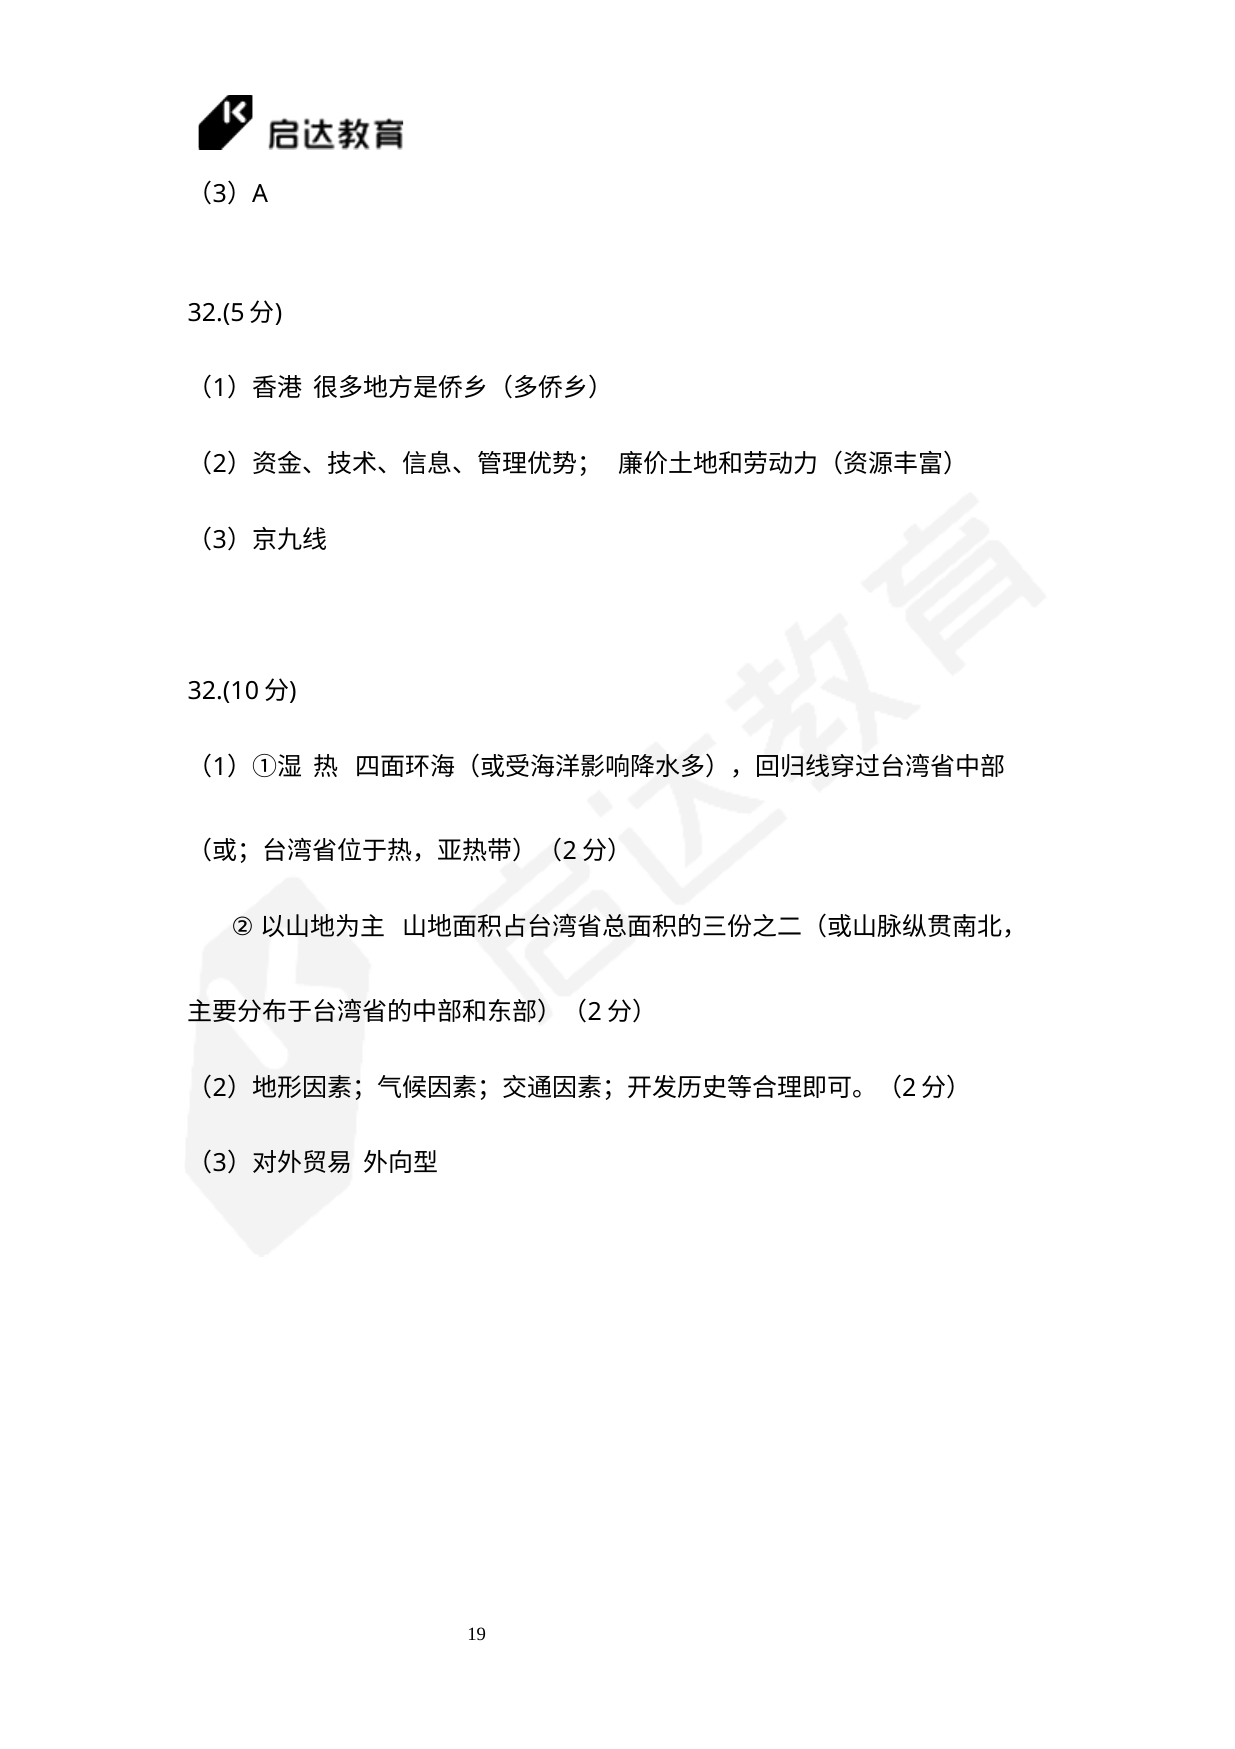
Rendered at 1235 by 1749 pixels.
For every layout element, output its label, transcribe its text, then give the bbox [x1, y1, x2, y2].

text （1）①湿 热 四面环海（或受海洋影响降水多），回归线穿过台湾省中部（或；台湾省位于热，亚热带）（2分） [187, 732, 1047, 881]
text （3）京九线 [187, 505, 1047, 570]
text （2）地形因素；气候因素；交通因素；开发历史等合理即可。（2分） [187, 1053, 1047, 1118]
text （1）香港 很多地方是侨乡（多侨乡） [187, 353, 1047, 418]
text 32.(5分) [187, 278, 1047, 343]
text （3）A [187, 159, 1047, 224]
text （3）对外贸易 外向型 [187, 1128, 1047, 1193]
text （2）资金、技术、信息、管理优势； 廉价土地和劳动力（资源丰富） [187, 429, 1047, 494]
text 32.(10分) [187, 656, 1047, 721]
picture [198, 95, 404, 150]
text ② 以山地为主 山地面积占台湾省总面积的三份之二（或山脉纵贯南北，主要分布于台湾省的中部和东部）（2分） [187, 892, 1047, 1042]
